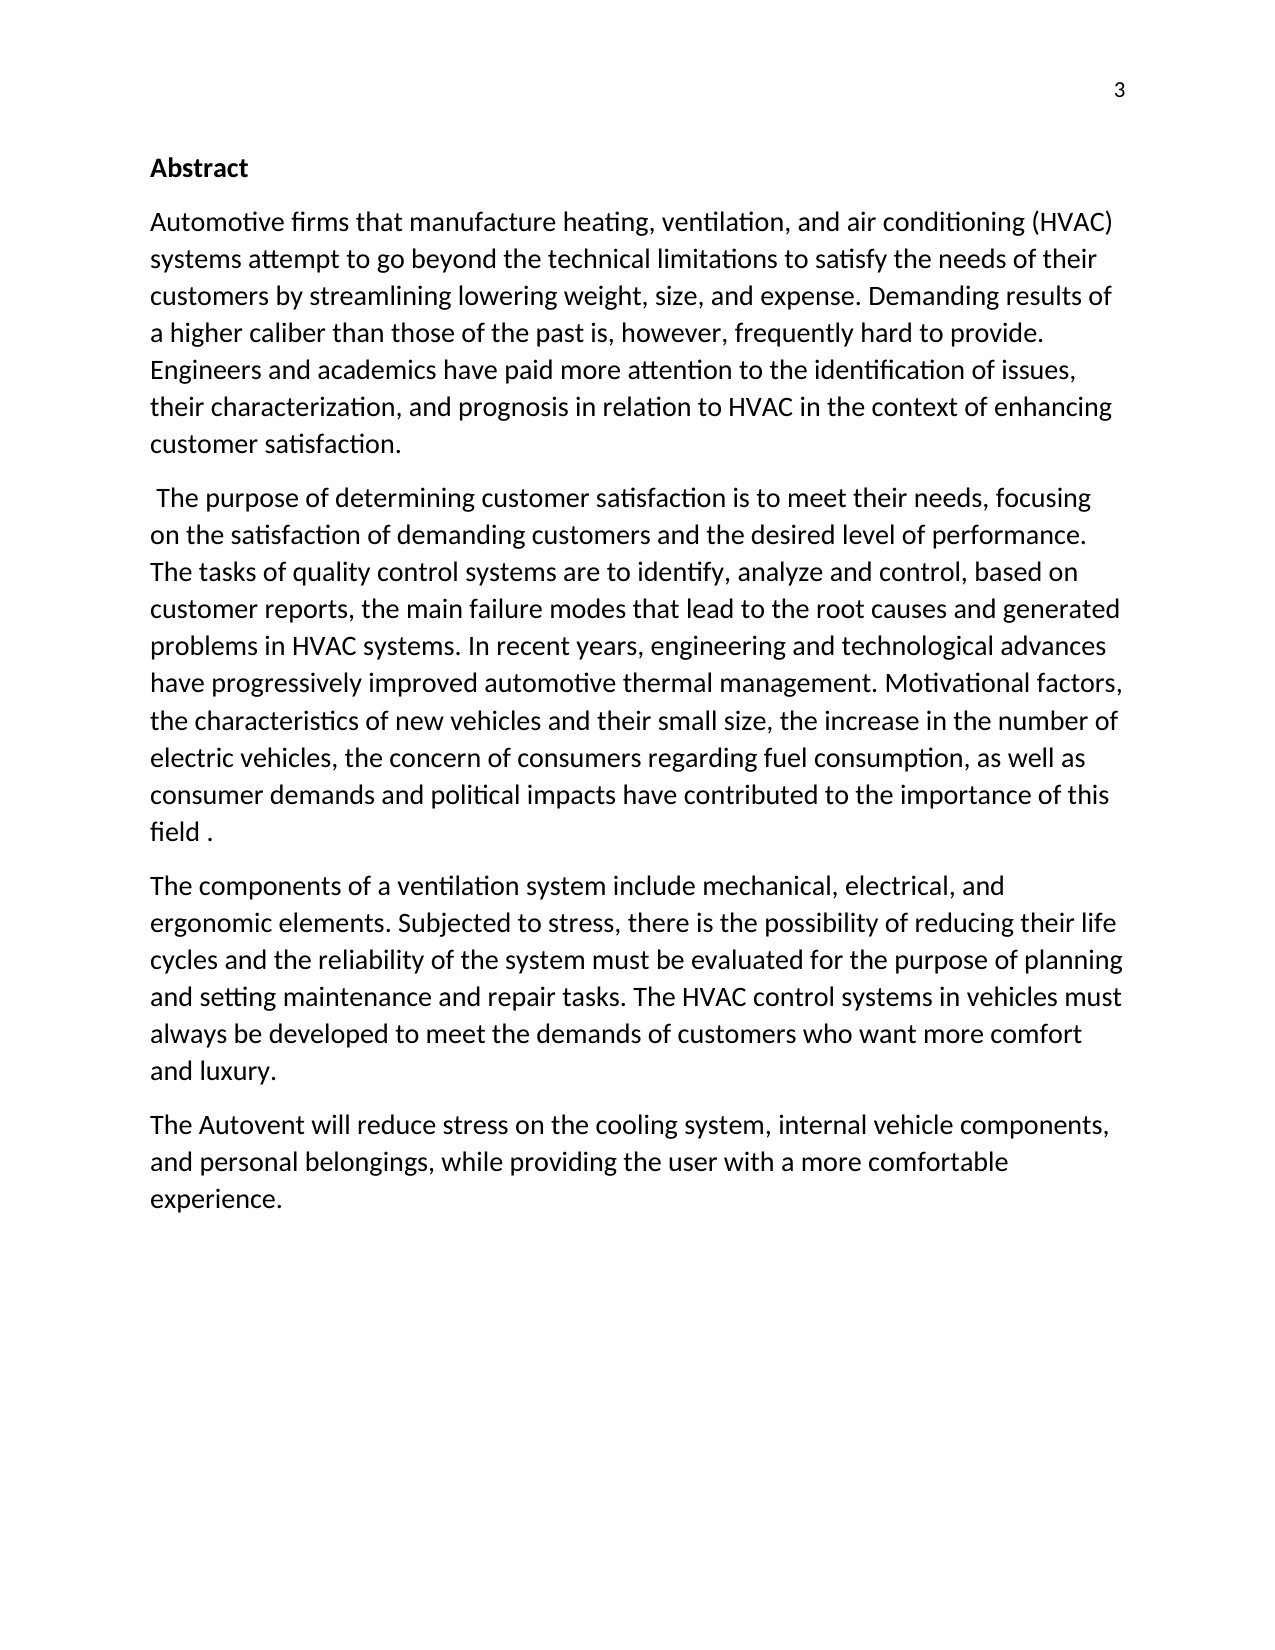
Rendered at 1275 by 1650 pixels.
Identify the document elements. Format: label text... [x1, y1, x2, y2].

text The purpose of determining customer satisfaction is to meet their needs, focusing on the satisfaction of demanding customers and the desired level of performance. The tasks of quality control systems are to identify, analyze and control, based on customer reports, the main failure modes that lead to the root causes and generated problems in HVAC systems. In recent years, engineering and technological advances have progressively improved automotive thermal management. Motivational factors, the characteristics of new vehicles and their small size, the increase in the number of electric vehicles, the concern of consumers regarding fuel consumption, as well as consumer demands and political impacts have contributed to the importance of this field . [150, 480, 1125, 848]
text Automotive firms that manufacture heating, ventilation, and air conditioning (HVAC) systems attempt to go beyond the technical limitations to satisfy the needs of their customers by streamlining lowering weight, size, and expense. Demanding results of a higher caliber than those of the past is, however, frequently hard to provide. Engineers and academics have paid more attention to the identification of issues, their characterization, and prognosis in relation to HVAC in the context of enhancing customer satisfaction. [150, 204, 1125, 461]
text The Autovent will reduce stress on the cooling system, internal vehicle components, and personal belongings, while providing the user with a more comfortable experience. [150, 1107, 1125, 1215]
text The components of a ventilation system include mechanical, electrical, and ergonomic elements. Subjected to stress, there is the possibility of reducing their life cycles and the reliability of the system must be evaluated for the purpose of planning and setting maintenance and repair tasks. The HVAC control systems in vehicles must always be developed to meet the demands of customers who want more comfort and luxury. [150, 867, 1125, 1087]
text Abstract [150, 150, 1125, 184]
